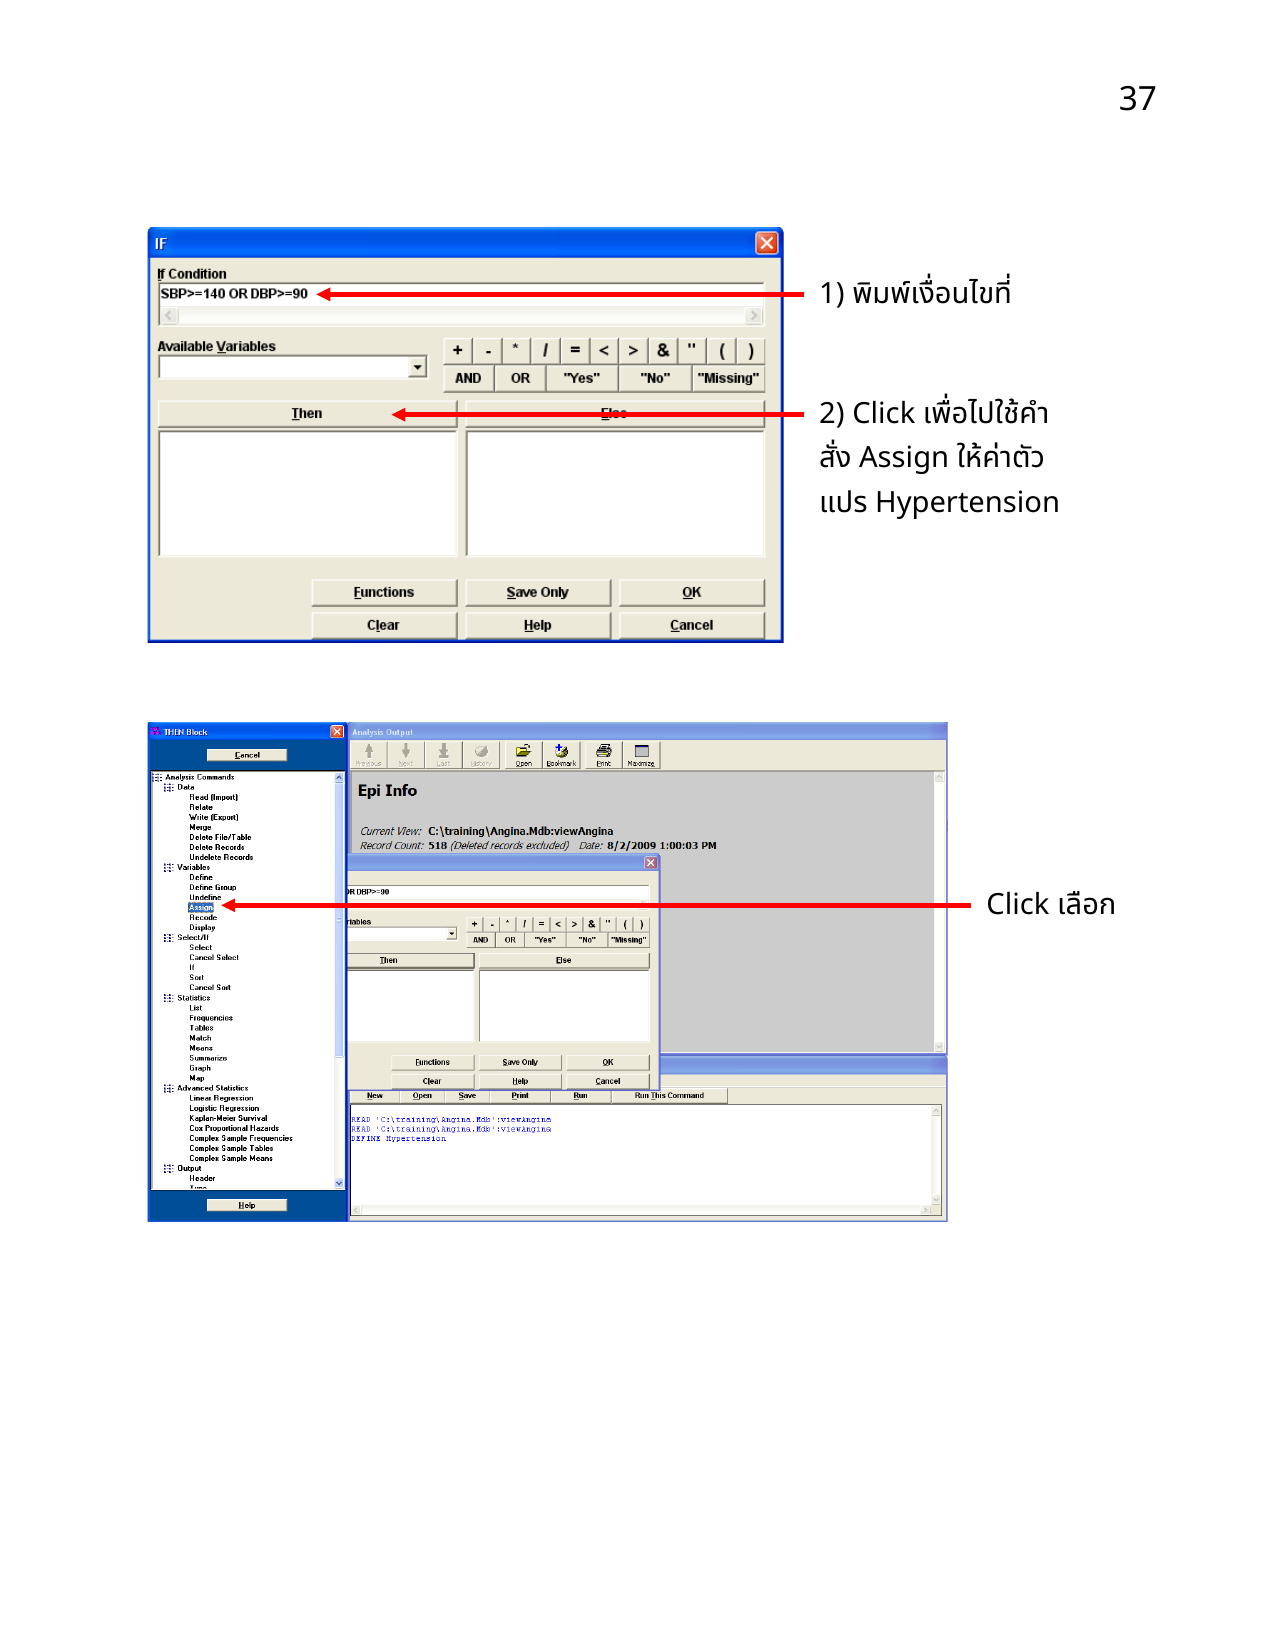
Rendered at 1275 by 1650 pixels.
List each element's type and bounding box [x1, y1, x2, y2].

picture [147, 722, 948, 1222]
picture [147, 227, 784, 643]
